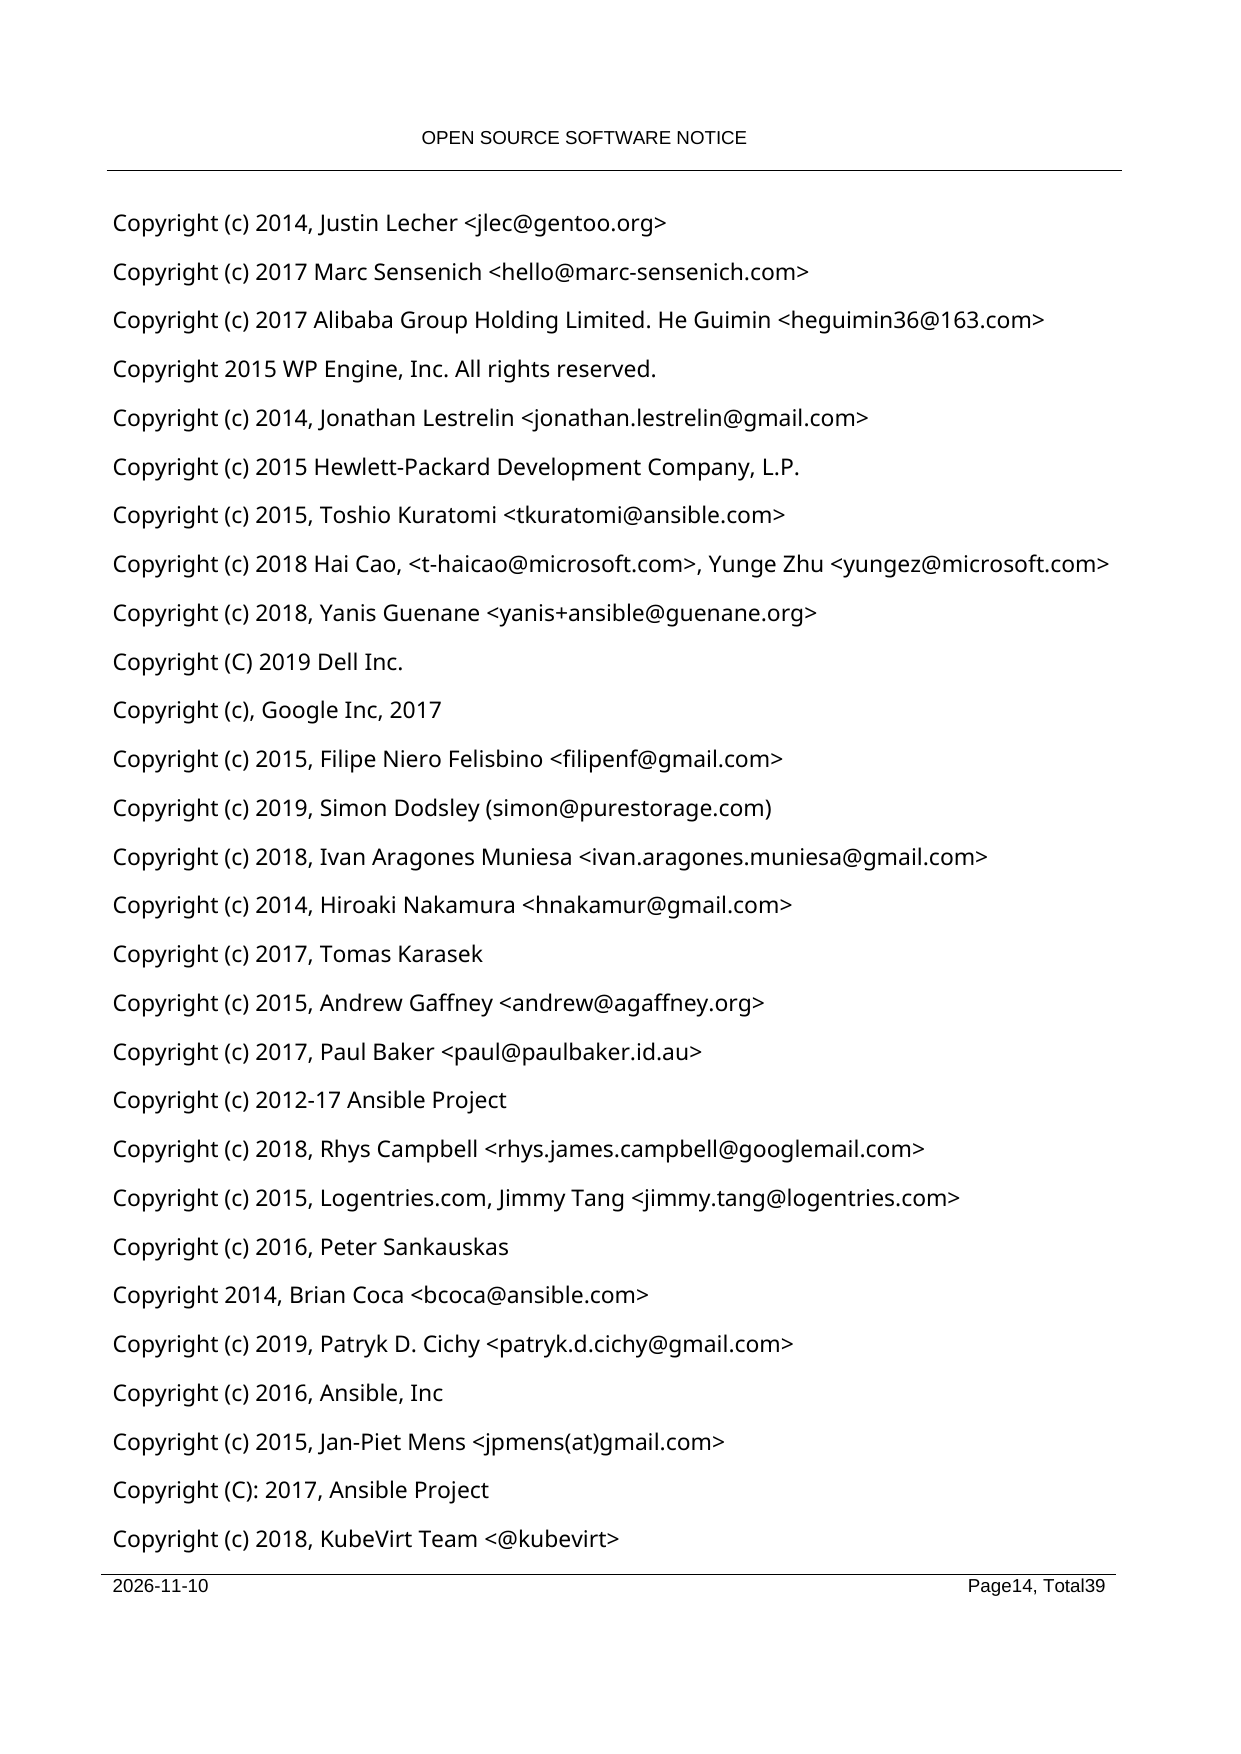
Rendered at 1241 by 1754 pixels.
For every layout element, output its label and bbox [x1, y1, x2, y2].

text [112, 206, 1128, 1555]
